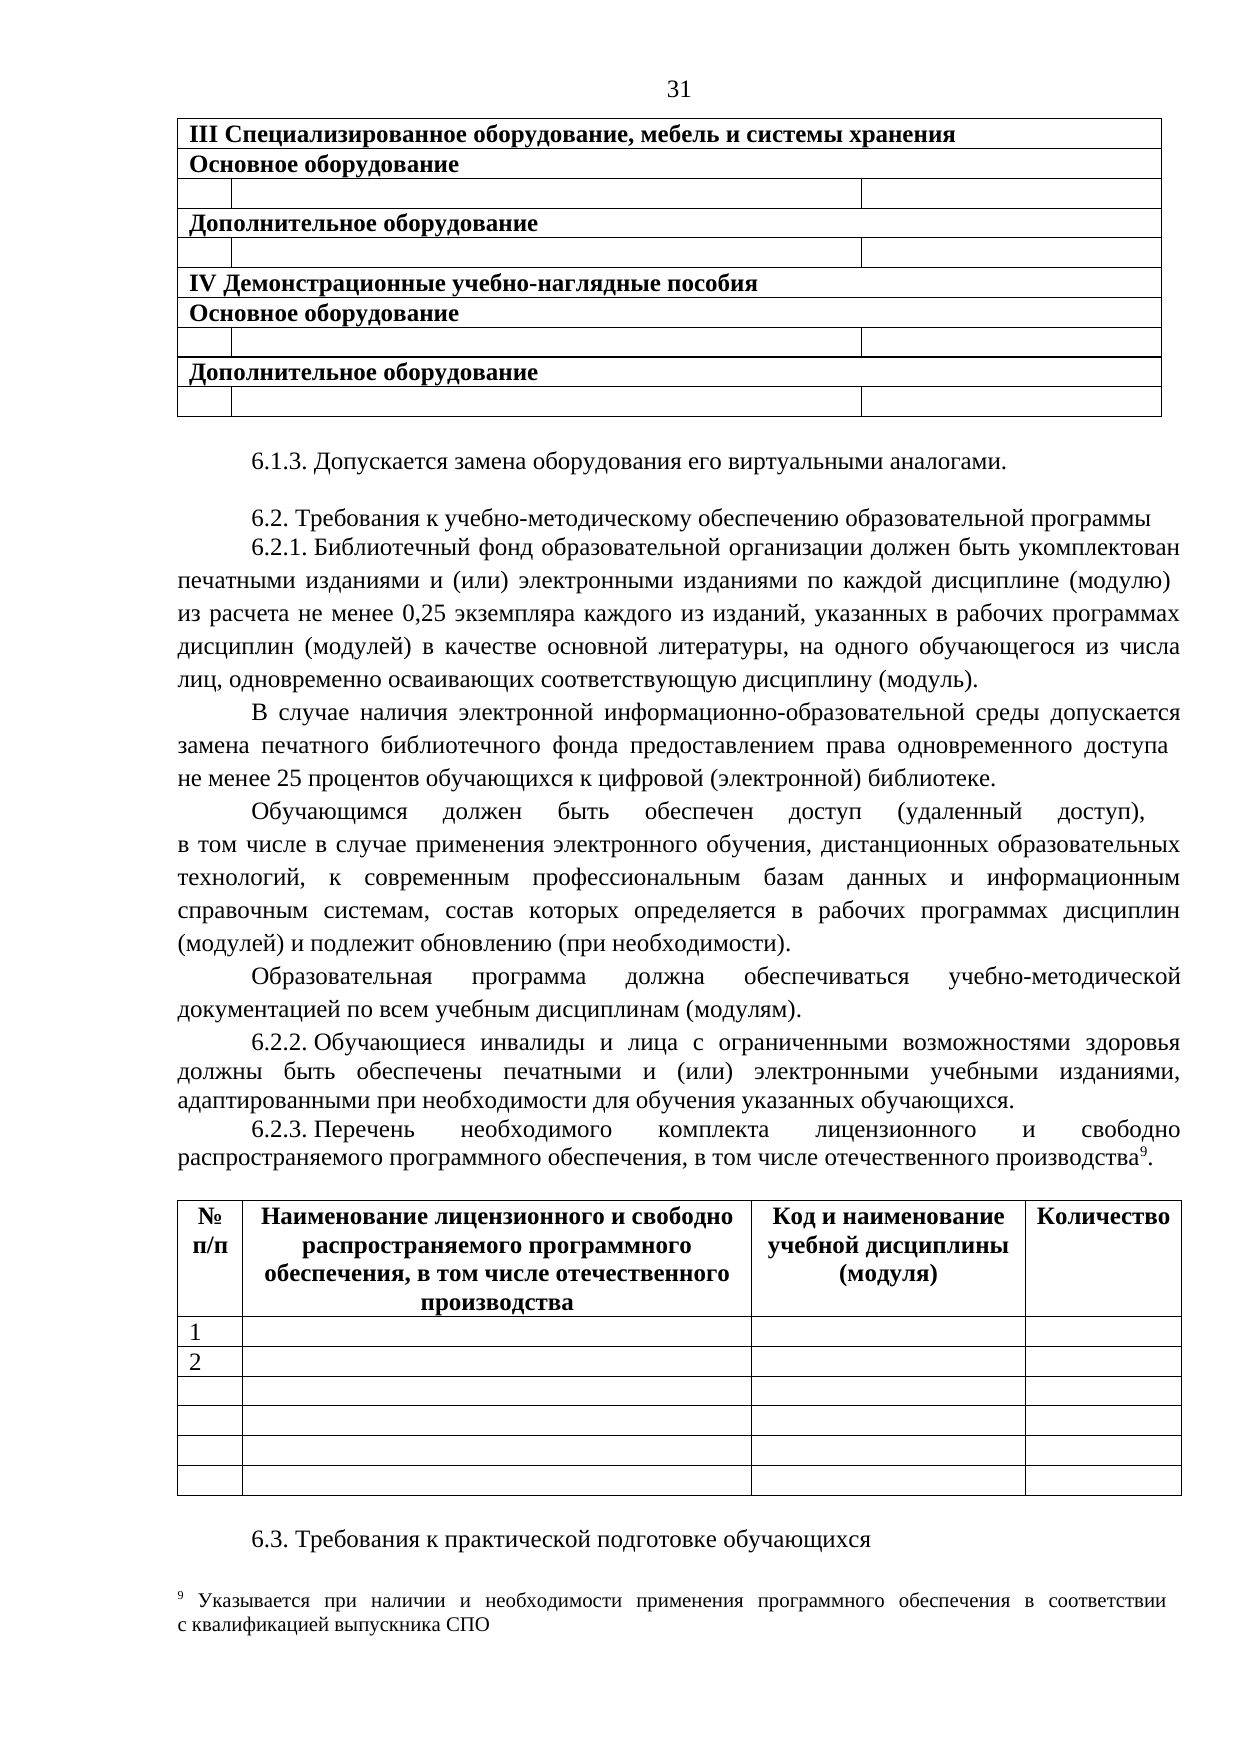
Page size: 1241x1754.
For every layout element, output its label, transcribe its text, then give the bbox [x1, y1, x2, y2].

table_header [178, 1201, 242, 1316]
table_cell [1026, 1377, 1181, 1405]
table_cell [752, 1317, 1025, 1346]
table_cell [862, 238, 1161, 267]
text Образовательная программа должна обеспечиваться учебно-методической документацией по всем учебным дисциплинам (модулям). [177, 961, 1181, 1023]
text 6.2.1. Библиотечный фонд образовательной организации должен быть укомплектован печатными изданиями и (или) электронными изданиями по каждой дисциплине (модулю) из расчета не менее 0,25 экземпляра каждого из изданий, указанных в рабочих программах дисциплин (модулей) в качестве основной литературы, на одного обучающегося из числа лиц, одновременно осваивающих соответствующую дисциплину (модуль). [177, 532, 1181, 693]
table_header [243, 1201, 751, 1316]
text 6.2.3. Перечень необходимого комплекта лицензионного и свободно распространяемого программного обеспечения, в том числе отечественного производства. [177, 1114, 1181, 1171]
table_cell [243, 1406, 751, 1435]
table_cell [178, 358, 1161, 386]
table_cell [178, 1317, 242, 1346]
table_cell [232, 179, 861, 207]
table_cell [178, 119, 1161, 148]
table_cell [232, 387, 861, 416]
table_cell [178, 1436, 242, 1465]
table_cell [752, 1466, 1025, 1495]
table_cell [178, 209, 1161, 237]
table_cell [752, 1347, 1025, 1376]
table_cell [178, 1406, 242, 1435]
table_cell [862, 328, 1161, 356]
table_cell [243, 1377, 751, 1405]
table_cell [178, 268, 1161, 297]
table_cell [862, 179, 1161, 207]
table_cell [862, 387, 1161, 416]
text 6.3. Требования к практической подготовке обучающихся [177, 1524, 1181, 1553]
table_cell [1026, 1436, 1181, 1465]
text 6.2.2. Обучающиеся инвалиды и лица с ограниченными возможностями здоровья должны быть обеспечены печатными и (или) электронными учебными изданиями, адаптированными при необходимости для обучения указанных обучающихся. [177, 1027, 1181, 1114]
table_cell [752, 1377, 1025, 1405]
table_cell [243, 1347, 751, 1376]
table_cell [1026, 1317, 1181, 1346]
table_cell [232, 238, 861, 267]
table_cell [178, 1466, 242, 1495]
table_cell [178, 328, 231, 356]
text Обучающимся должен быть обеспечен доступ (удаленный доступ), в том числе в случае применения электронного обучения, дистанционных образовательных технологий, к современным профессиональным базам данных и информационным справочным системам, состав которых определяется в рабочих программах дисциплин (модулей) и подлежит обновлению (при необходимости). [177, 796, 1181, 957]
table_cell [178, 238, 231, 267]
text В случае наличия электронной информационно-образовательной среды допускается замена печатного библиотечного фонда предоставлением права одновременного доступа не менее 25 процентов обучающихся к цифровой (электронной) библиотеке. [177, 697, 1181, 792]
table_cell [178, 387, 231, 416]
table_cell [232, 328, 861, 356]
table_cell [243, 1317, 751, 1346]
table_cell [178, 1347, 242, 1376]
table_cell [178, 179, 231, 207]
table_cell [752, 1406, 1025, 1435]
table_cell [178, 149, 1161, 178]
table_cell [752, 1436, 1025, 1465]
text 6.1.3. Допускается замена оборудования его виртуальными аналогами. [177, 446, 1181, 474]
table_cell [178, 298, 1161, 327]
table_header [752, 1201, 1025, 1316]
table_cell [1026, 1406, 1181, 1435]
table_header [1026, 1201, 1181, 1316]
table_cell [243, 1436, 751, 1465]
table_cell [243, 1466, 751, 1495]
text 6.2. Требования к учебно-методическому обеспечению образовательной программы [177, 503, 1181, 532]
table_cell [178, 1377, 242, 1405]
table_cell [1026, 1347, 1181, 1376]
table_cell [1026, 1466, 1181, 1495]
